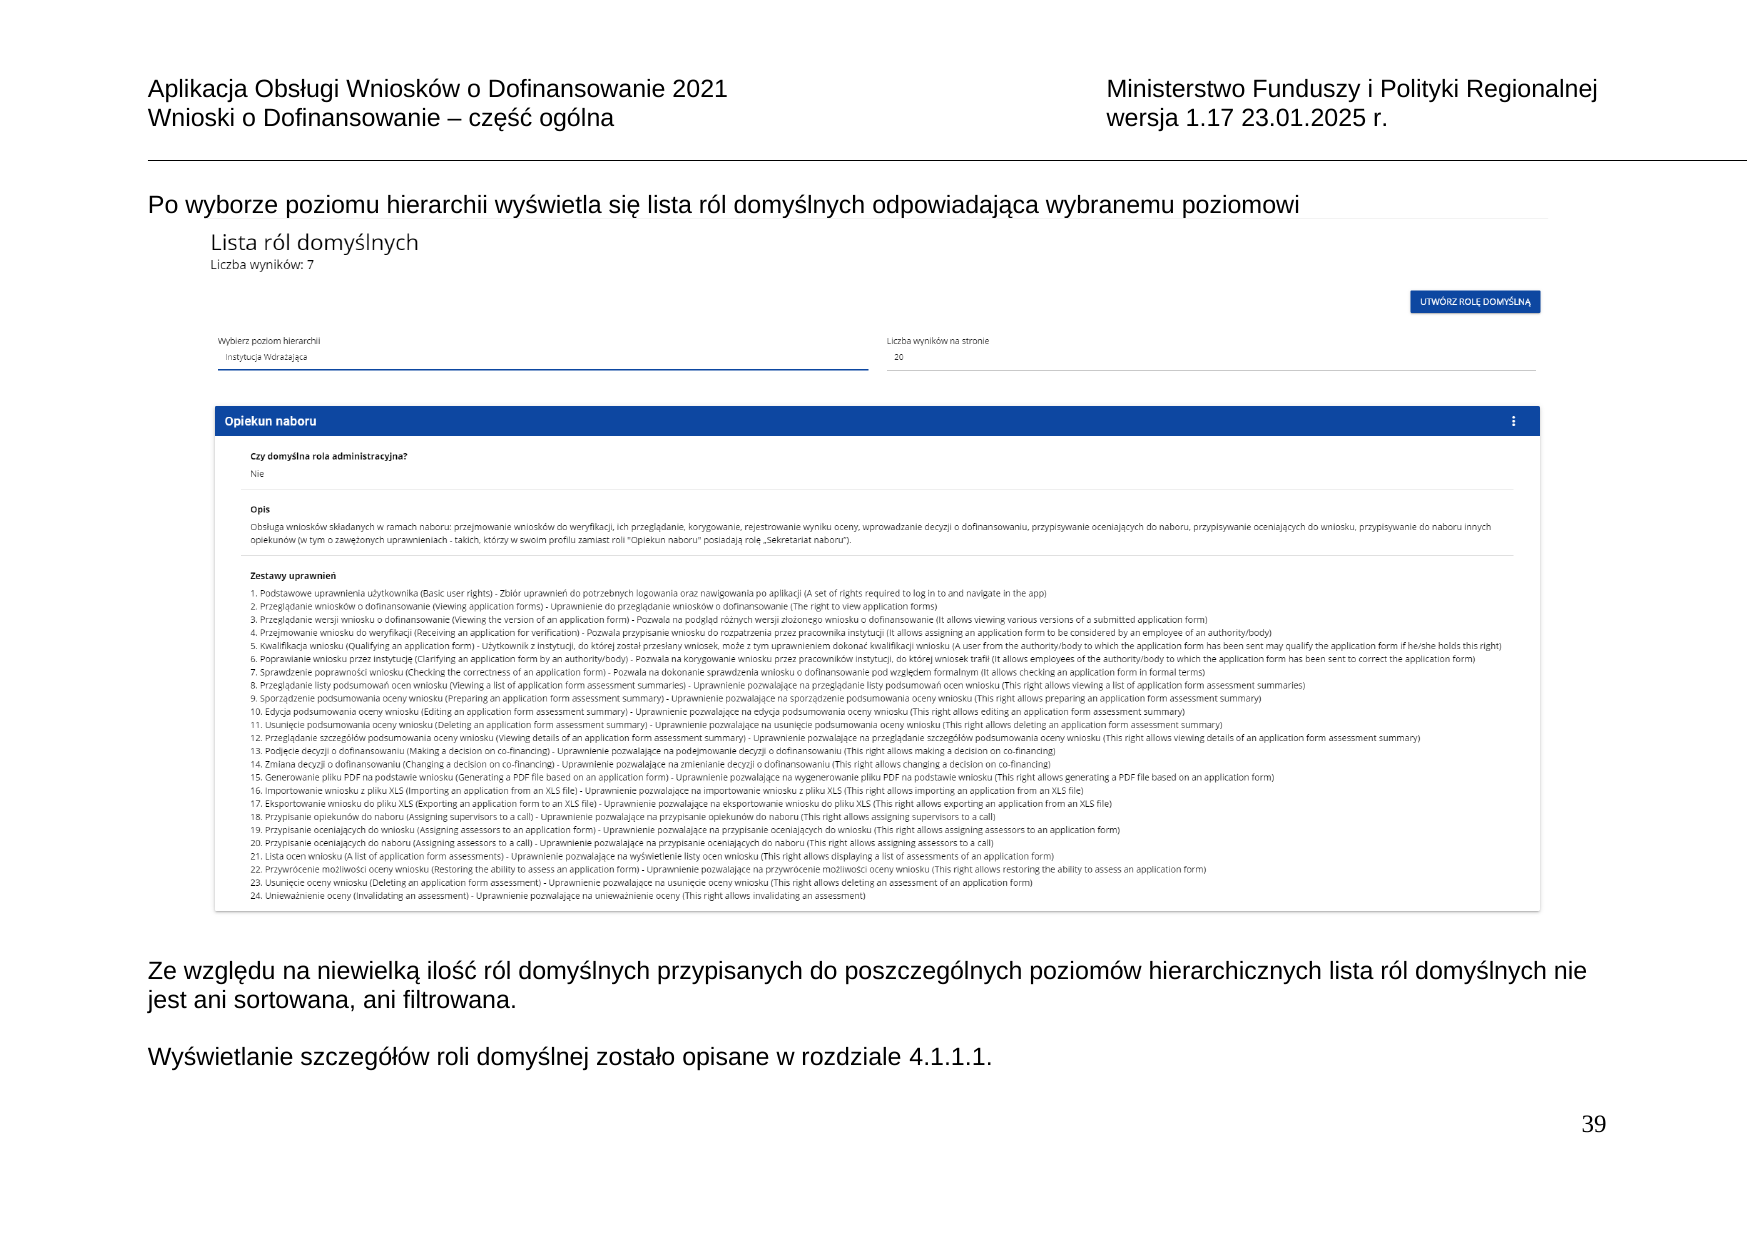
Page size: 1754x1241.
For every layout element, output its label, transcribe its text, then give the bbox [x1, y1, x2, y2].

text Wyświetlanie szczegółów roli domyślnej zostało opisane w rozdziale 4.1.1.1. [148, 1042, 1606, 1071]
text Po wyborze poziomu hierarchii wyświetla się lista ról domyślnych odpowiadająca wybranemu poziomowi [148, 190, 1606, 218]
picture [205, 218, 1549, 928]
text Ze względu na niewielką ilość ról domyślnych przypisanych do poszczególnych poziomów hierarchicznych lista ról domyślnych nie jest ani sortowana, ani filtrowana. [148, 956, 1606, 1013]
